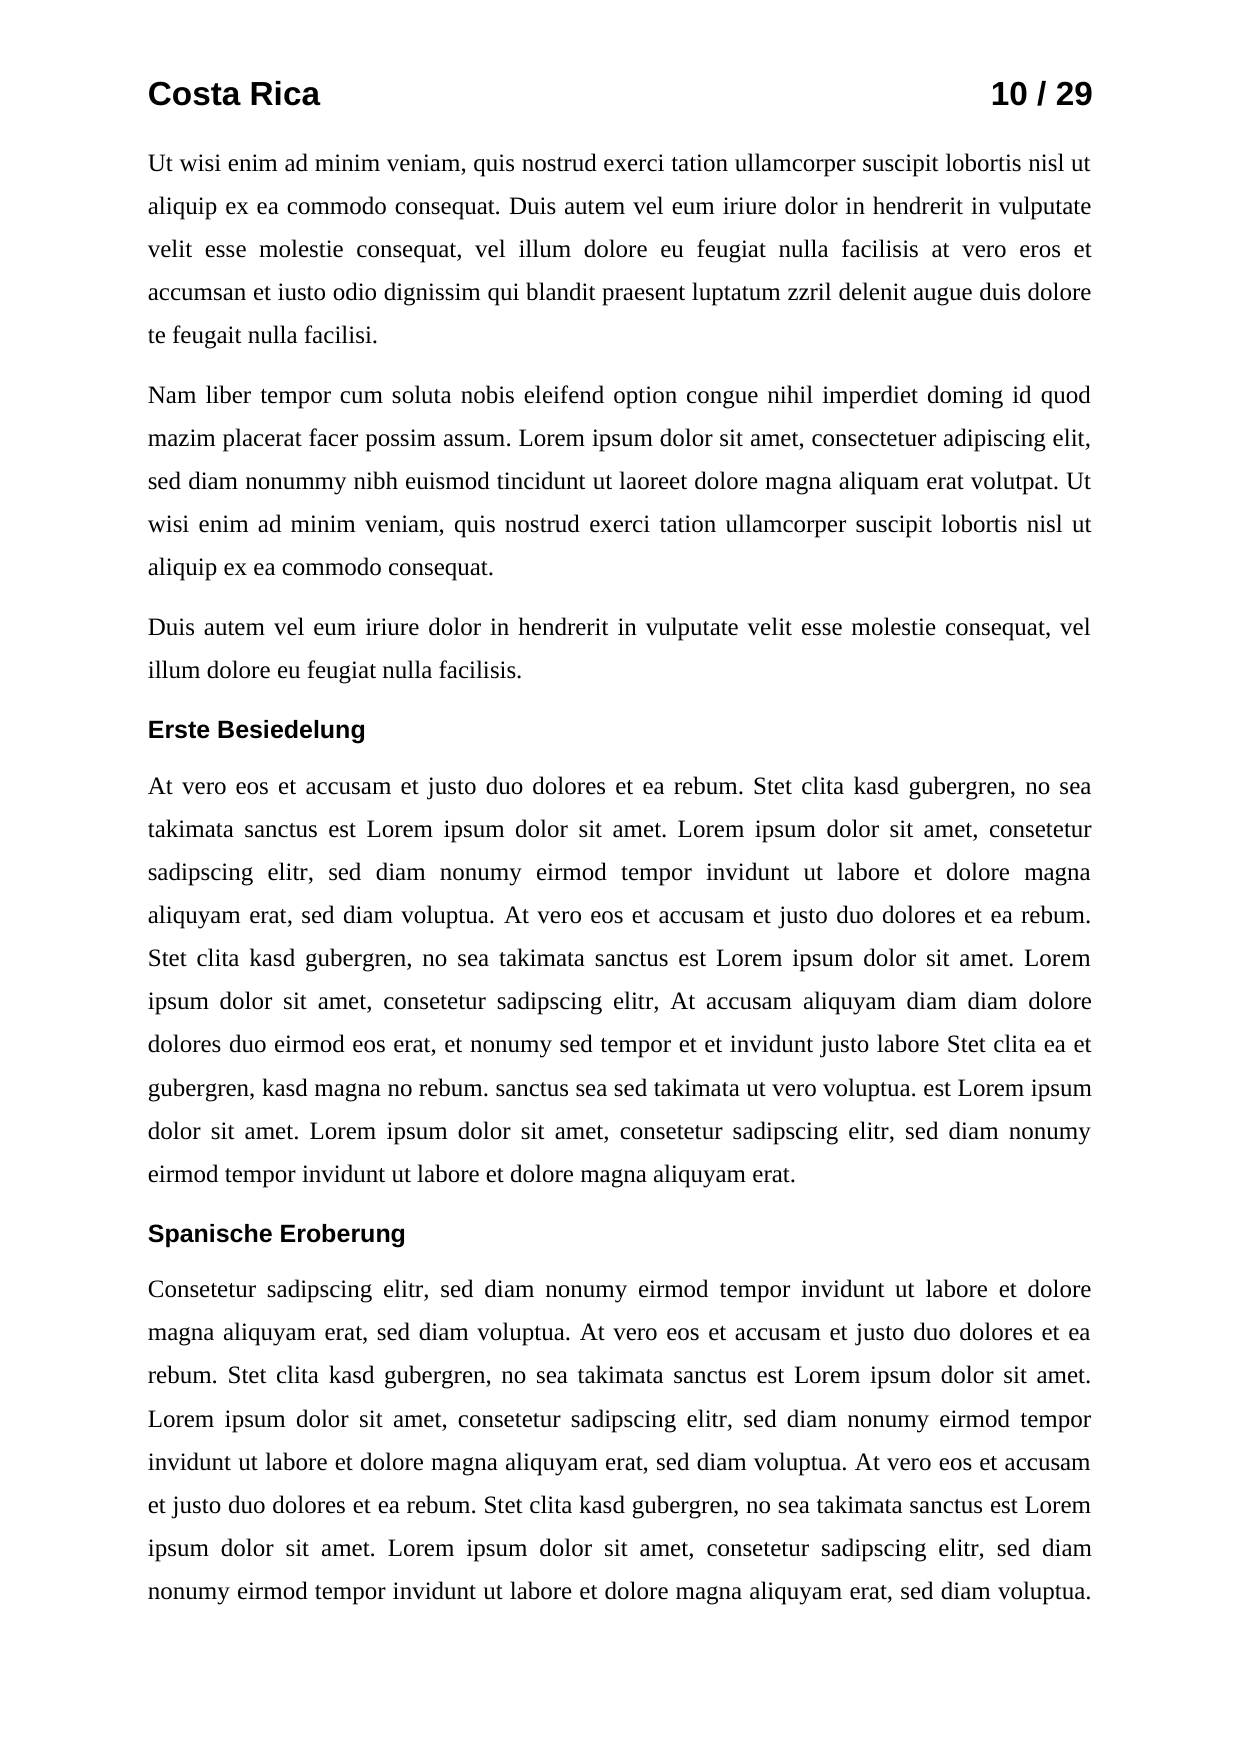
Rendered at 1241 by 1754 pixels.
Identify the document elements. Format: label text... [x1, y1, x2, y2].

text Duis autem vel eum iriure dolor in hendrerit in vulputate velit esse molestie consequat, vel illum dolore eu feugiat nulla facilisis. [148, 612, 1093, 684]
subtitle Spanische Eroberung [148, 1219, 1093, 1247]
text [148, 1274, 1093, 1605]
text At vero eos et accusam et justo duo dolores et ea rebum. Stet clita kasd gubergren, no sea takimata sanctus est Lorem ipsum dolor sit amet. Lorem ipsum dolor sit amet, consetetur sadipscing elitr, sed diam nonumy eirmod tempor invidunt ut labore et dolore magna aliquyam erat, sed diam voluptua. At vero eos et accusam et justo duo dolores et ea rebum. Stet clita kasd gubergren, no sea takimata sanctus est Lorem ipsum dolor sit amet. Lorem ipsum dolor sit amet, consetetur sadipscing elitr, At accusam aliquyam diam diam dolore dolores duo eirmod eos erat, et nonumy sed tempor et et invidunt justo labore Stet clita ea et gubergren, kasd magna no rebum. sanctus sea sed takimata ut vero voluptua. est Lorem ipsum dolor sit amet. Lorem ipsum dolor sit amet, consetetur sadipscing elitr, sed diam nonumy eirmod tempor invidunt ut labore et dolore magna aliquyam erat. [148, 771, 1093, 1188]
subtitle Erste Besiedelung [148, 715, 1093, 744]
text Ut wisi enim ad minim veniam, quis nostrud exerci tation ullamcorper suscipit lobortis nisl ut aliquip ex ea commodo consequat. Duis autem vel eum iriure dolor in hendrerit in vulputate velit esse molestie consequat, vel illum dolore eu feugiat nulla facilisis at vero eros et accumsan et iusto odio dignissim qui blandit praesent luptatum zzril delenit augue duis dolore te feugait nulla facilisi. [148, 148, 1093, 349]
text Nam liber tempor cum soluta nobis eleifend option congue nihil imperdiet doming id quod mazim placerat facer possim assum. Lorem ipsum dolor sit amet, consectetuer adipiscing elit, sed diam nonummy nibh euismod tincidunt ut laoreet dolore magna aliquam erat volutpat. Ut wisi enim ad minim veniam, quis nostrud exerci tation ullamcorper suscipit lobortis nisl ut aliquip ex ea commodo consequat. [148, 380, 1093, 581]
